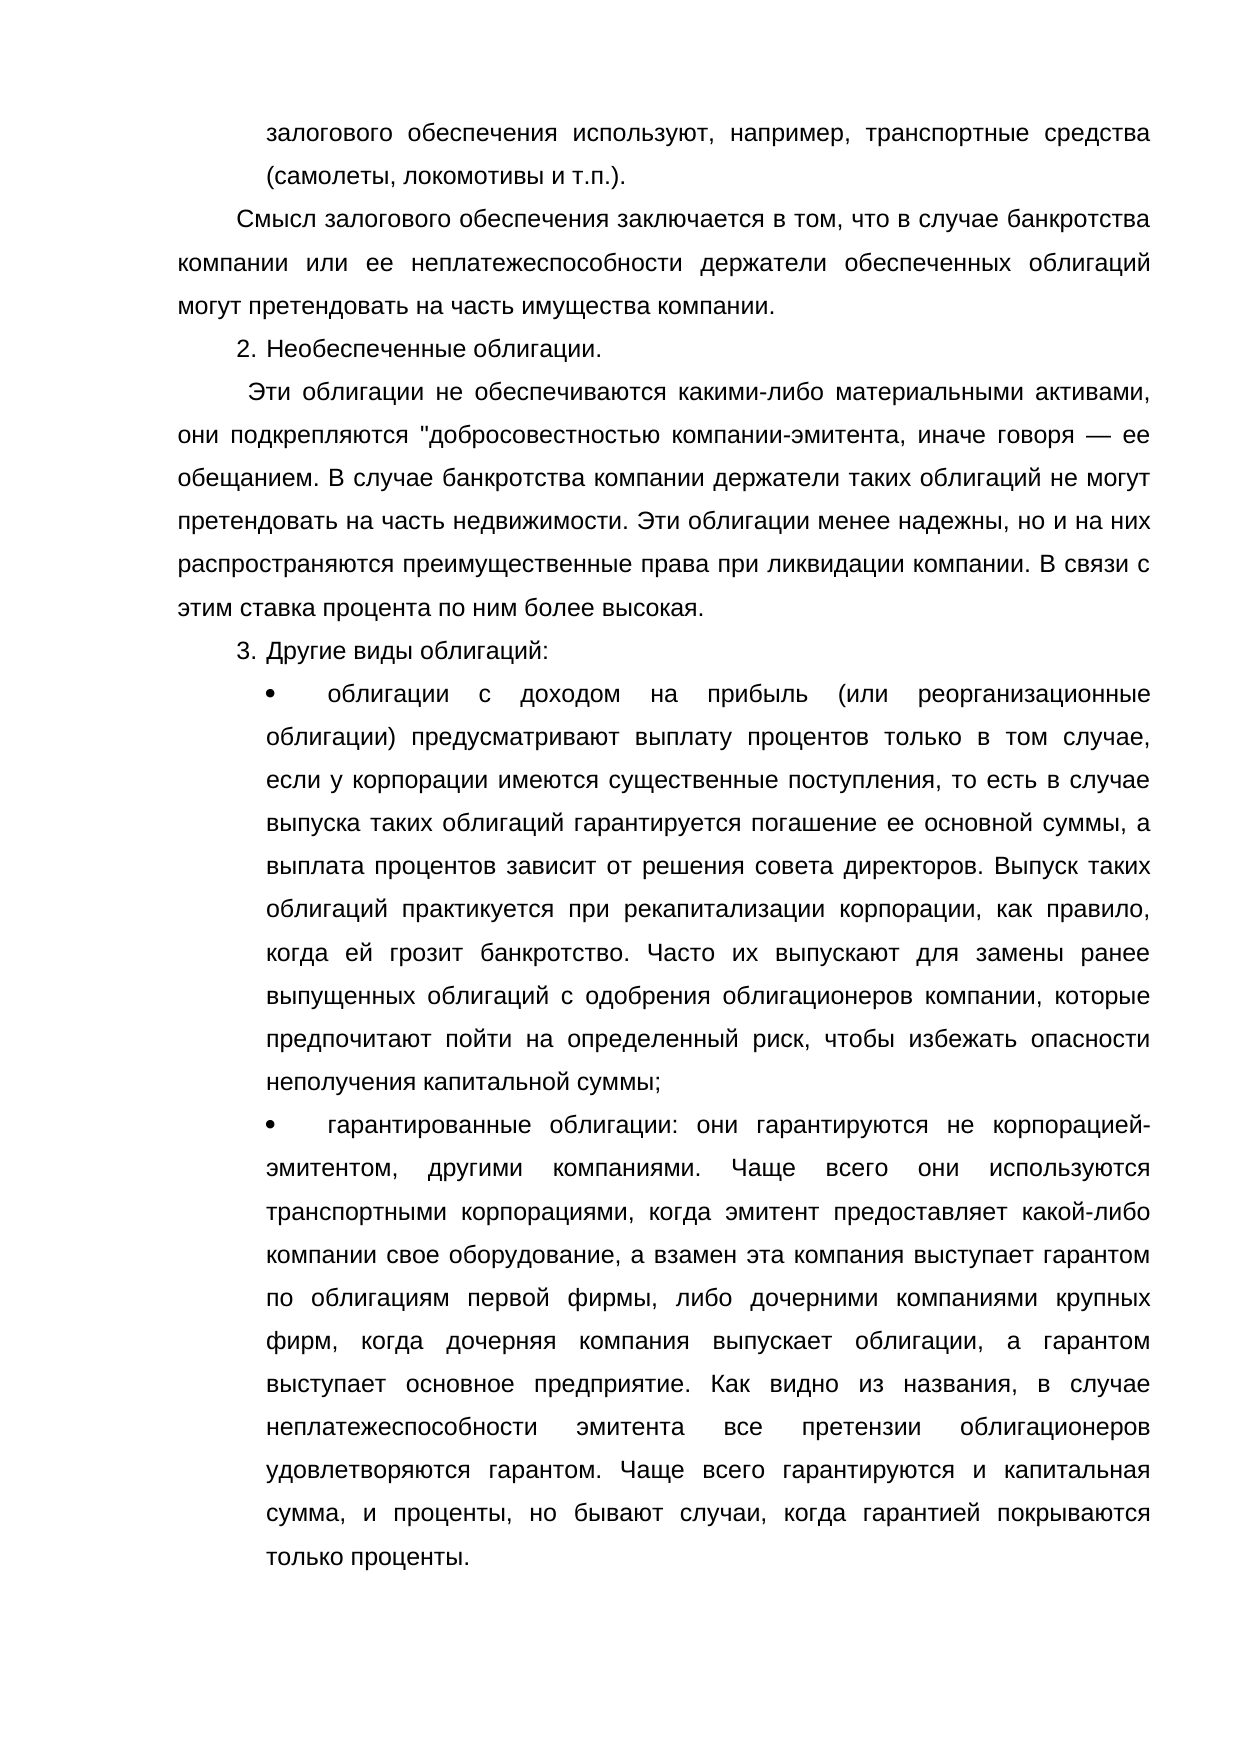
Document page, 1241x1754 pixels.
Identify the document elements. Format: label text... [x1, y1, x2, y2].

list облигации с доходом на прибыль (или реорганизационные облигации) предусматривают выплату процентов только в том случае, если у корпорации имеются существенные поступления, то есть в случае выпуска таких облигаций гарантируется погашение ее основной суммы, а выплата процентов зависит от решения совета директоров. Выпуск таких облигаций практикуется при рекапитализации корпорации, как правило, когда ей грозит банкротство. Часто их выпускают для замены ранее выпущенных облигаций с одобрения облигационеров компании, которые предпочитают пойти на определенный риск, чтобы избежать опасности неполучения капитальной суммы; [266, 679, 1152, 1096]
list Другие виды облигаций: [236, 636, 1152, 664]
list гарантированные облигации: они гарантируются не корпорацией-эмитентом, другими компаниями. Чаще всего они используются транспортными корпорациями, когда эмитент предоставляет какой-либо компании свое оборудование, а взамен эта компания выступает гарантом по облигациям первой фирмы, либо дочерними компаниями крупных фирм, когда дочерняя компания выпускает облигации, а гарантом выступает основное предприятие. Как видно из названия, в случае неплатежеспособности эмитента все претензии облигационеров удовлетворяются гарантом. Чаще всего гарантируются и капитальная сумма, и проценты, но бывают случаи, когда гарантией покрываются только проценты. [266, 1110, 1152, 1570]
text Смысл залогового обеспечения заключается в том, что в случае банкротства компании или ее неплатежеспособности держатели обеспеченных облигаций могут претендовать на часть имущества компании. [177, 204, 1152, 319]
text Эти облигации не обеспечиваются какими-либо материальными активами, они подкрепляются "добросовестностью компании-эмитента, иначе говоря — ее обещанием. В случае банкротства компании держатели таких облигаций не могут претендовать на часть недвижимости. Эти облигации менее надежны, но и на них распространяются преимущественные права при ликвидации компании. В связи с этим ставка процента по ним более высокая. [177, 377, 1152, 621]
list Необеспеченные облигации. [236, 334, 1152, 362]
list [266, 118, 1152, 190]
